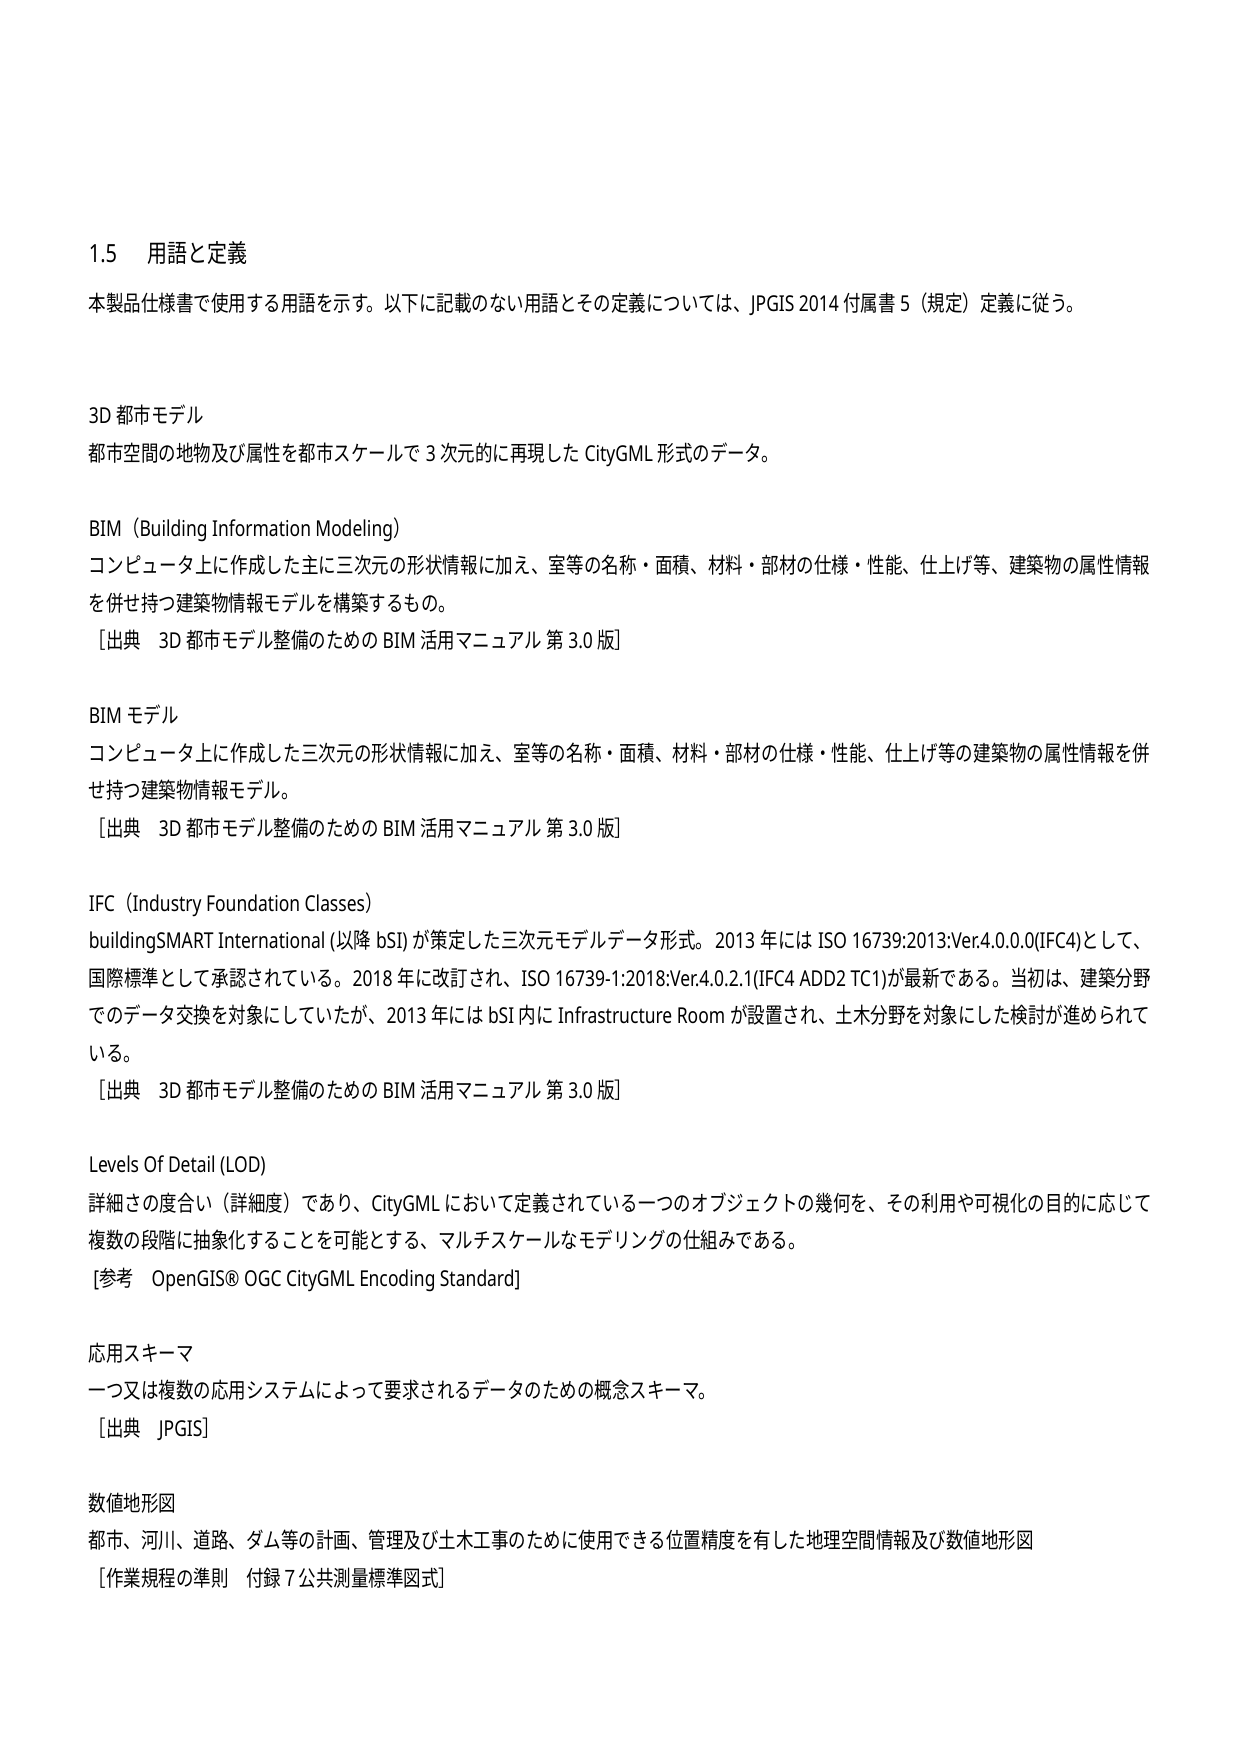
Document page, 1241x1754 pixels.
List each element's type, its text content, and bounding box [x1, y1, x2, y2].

text コンピュータ上に作成した三次元の形状情報に加え、室等の名称・⾯積、材料・部材の仕様・性能、仕上げ等の建築物の属性情報を併せ持つ建築物情報モデル。 [89, 733, 1152, 808]
text ［作業規程の準則 付録７公共測量標準図式］ [89, 1558, 1152, 1596]
text 都市、河川、道路、ダム等の計画、管理及び土木工事のために使用できる位置精度を有した地理空間情報及び数値地形図 [89, 1521, 1152, 1558]
text 都市空間の地物及び属性を都市スケールで3次元的に再現したCityGML形式のデータ。 [89, 433, 1152, 471]
text 数値地形図 [89, 1483, 1152, 1521]
text BIMモデル [89, 696, 1152, 733]
text BIM（Building Information Modeling） [89, 508, 1152, 546]
text コンピュータ上に作成した主に三次元の形状情報に加え、室等の名称・⾯積、材料・部材の仕様・性能、仕上げ等、建築物の属性情報を併せ持つ建築物情報モデルを構築するもの。 [89, 546, 1152, 621]
text [参考 OpenGIS® OGC CityGML Encoding Standard] [89, 1258, 1152, 1296]
text ［出典 JPGIS］ [89, 1408, 1152, 1446]
text Levels Of Detail (LOD) [89, 1146, 1152, 1183]
text ［出典 3D 都市モデル整備のための BIM 活⽤マニュアル 第3.0版］ [89, 621, 1152, 658]
text 詳細さの度合い（詳細度）であり、CityGMLにおいて定義されている一つのオブジェクトの幾何を、その利用や可視化の目的に応じて、複数の段階に抽象化することを可能とする、マルチスケールなモデリングの仕組みである。 [89, 1183, 1152, 1258]
text 3D都市モデル [89, 396, 1152, 433]
text 一つ又は複数の応用システムによって要求されるデータのための概念スキーマ。 [89, 1371, 1152, 1408]
text 本製品仕様書で使用する用語を示す。以下に記載のない用語とその定義については、JPGIS 2014付属書5（規定）定義に従う。 [89, 283, 1152, 321]
text IFC（Industry Foundation Classes） [89, 883, 1152, 921]
subtitle 用語と定義 [89, 233, 1152, 271]
text ［出典 3D 都市モデル整備のための BIM 活⽤マニュアル 第3.0版］ [89, 808, 1152, 846]
text buildingSMART International (以降 bSI) が策定した三次元モデルデータ形式。2013 年にはISO 16739:2013:Ver.4.0.0.0(IFC4)として、国際標準として承認されている。2018 年に改訂され、ISO 16739-1:2018:Ver.4.0.2.1(IFC4 ADD2 TC1)が最新である。当初は、建築分野でのデータ交換を対象にしていたが、2013 年には bSI 内に Infrastructure Room が設置され、⼟⽊分野を対象にした検討が進められている。 [89, 921, 1152, 1071]
text 応用スキーマ [89, 1333, 1152, 1371]
text ［出典 3D 都市モデル整備のための BIM 活⽤マニュアル 第3.0版］ [89, 1071, 1152, 1108]
